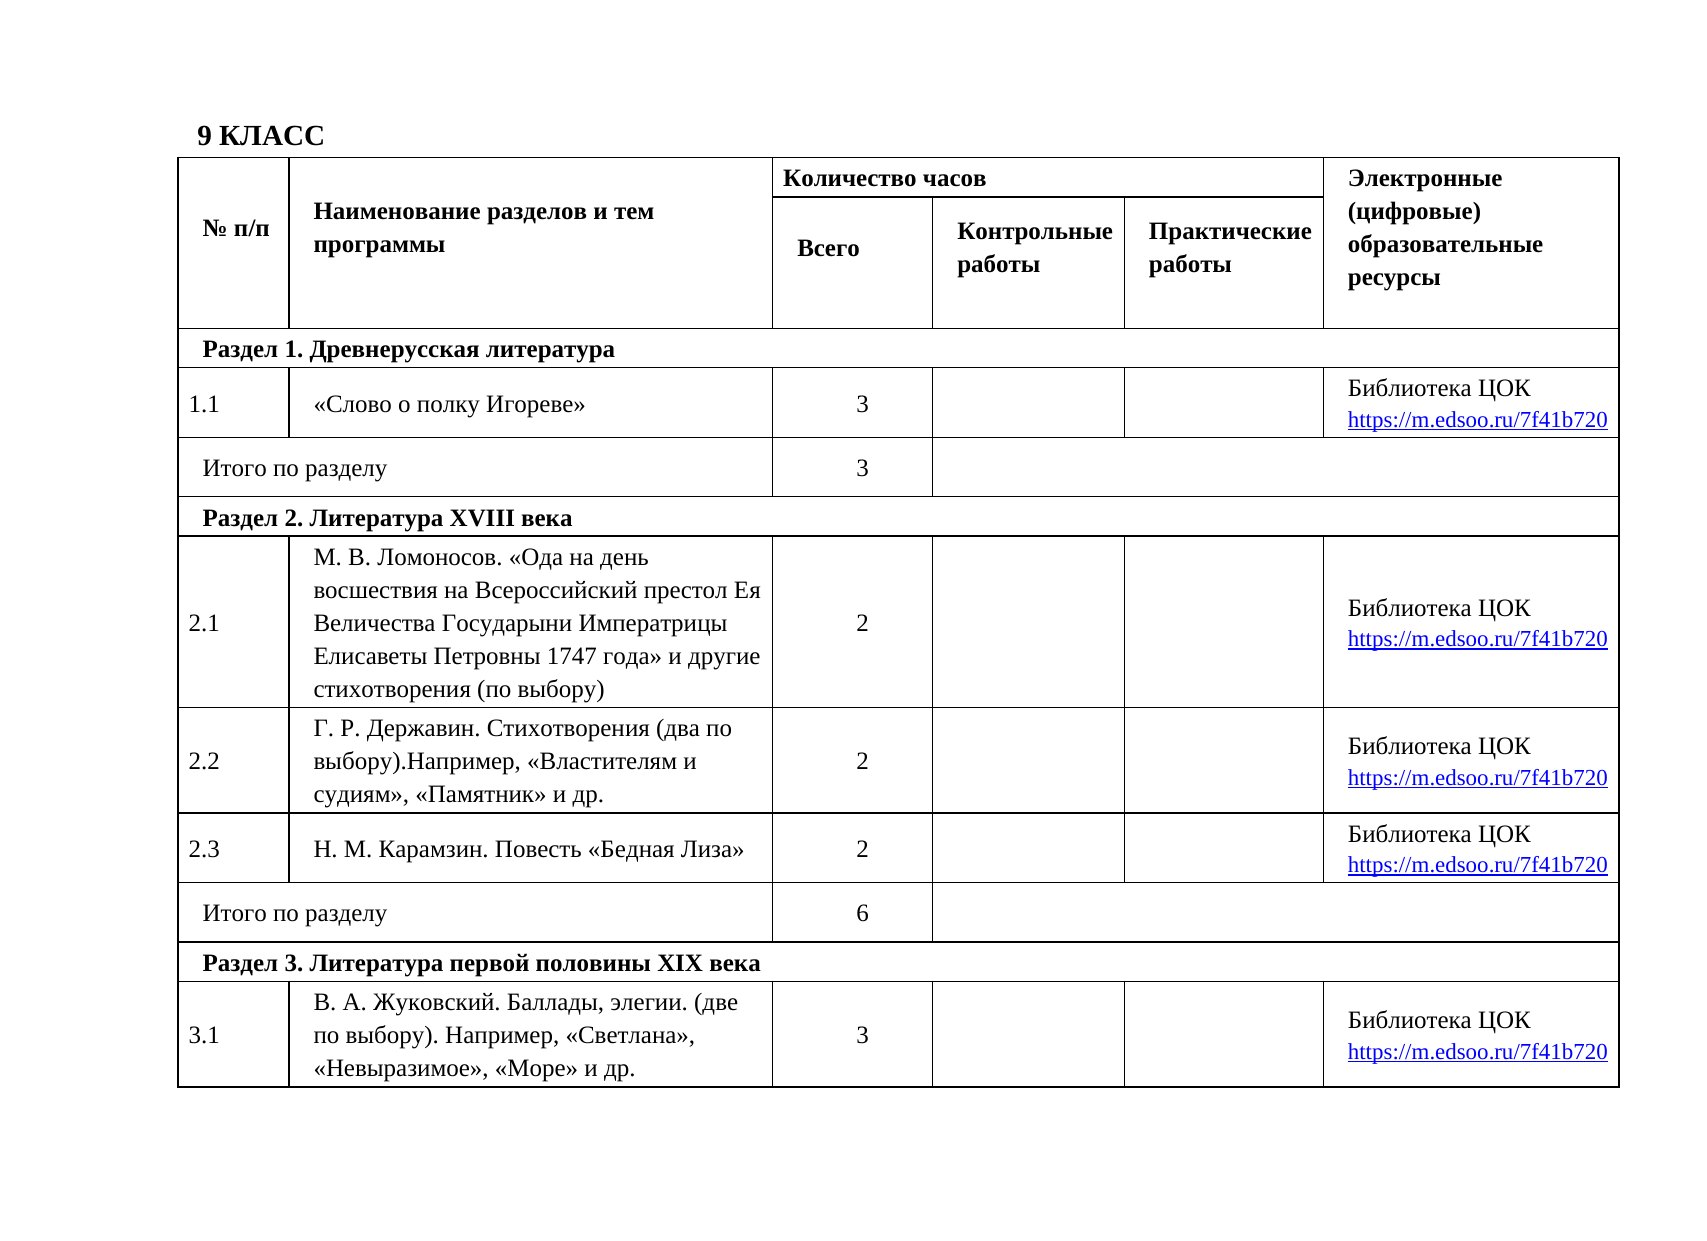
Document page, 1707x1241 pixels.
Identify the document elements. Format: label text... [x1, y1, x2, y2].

table_cell [1125, 814, 1323, 882]
table_cell 2 [773, 814, 932, 882]
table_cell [1324, 982, 1618, 1086]
table_cell Итого по разделу [179, 883, 772, 941]
table_cell Итого по разделу [179, 438, 772, 496]
table_cell [933, 814, 1124, 882]
table_header Наименование разделов и тем программы [290, 158, 772, 327]
table_cell [1125, 982, 1323, 1086]
table_header Количество часов [773, 158, 1323, 196]
table_cell 2.3 [179, 814, 288, 882]
table_cell 2 [773, 537, 932, 707]
table_cell [1125, 708, 1323, 812]
table_header № п/п [179, 158, 288, 327]
table_cell Всего [773, 198, 932, 327]
table_cell 6 [773, 883, 932, 941]
table_cell Раздел 1. Древнерусская литература [179, 329, 1618, 367]
table_cell Раздел 2. Литература XVIII века [179, 497, 1618, 535]
table_cell Библиотека ЦОК https://m.edsoo.ru/7f41b720 [1324, 814, 1618, 882]
table_cell [933, 438, 1618, 496]
table_cell В. А. Жуковский. Баллады, элегии. (две по выбору). Например, «Светлана», «Невыразимое», «Море» и др. [290, 982, 772, 1086]
table_cell [933, 537, 1124, 707]
table_cell Н. М. Карамзин. Повесть «Бедная Лиза» [290, 814, 772, 882]
table_cell 2.2 [179, 708, 288, 812]
text 9 КЛАСС [190, 118, 1618, 152]
table_cell 1.1 [179, 368, 288, 436]
table_cell 3 [773, 368, 932, 436]
table_cell Раздел 3. Литература первой половины XIX века [179, 943, 1618, 981]
table_cell [1125, 368, 1323, 436]
table_cell Библиотека ЦОК https://m.edsoo.ru/7f41b720 [1324, 537, 1618, 707]
table_cell [1125, 537, 1323, 707]
table_cell [933, 708, 1124, 812]
table_cell Библиотека ЦОК https://m.edsoo.ru/7f41b720 [1324, 708, 1618, 812]
table_cell М. В. Ломоносов. «Ода на день восшествия на Всероссийский престол Ея Величества Государыни Императрицы Елисаветы Петровны 1747 года» и другие стихотворения (по выбору) [290, 537, 772, 707]
table_cell Контрольные работы [933, 198, 1124, 327]
table_header Электронные (цифровые) образовательные ресурсы [1324, 158, 1618, 327]
table_cell 3.1 [179, 982, 288, 1086]
table_cell [933, 368, 1124, 436]
table_cell «Слово о полку Игореве» [290, 368, 772, 436]
table_cell 3 [773, 982, 932, 1086]
table_cell 2 [773, 708, 932, 812]
table_cell [933, 883, 1618, 941]
table_cell 2.1 [179, 537, 288, 707]
table_cell Библиотека ЦОК https://m.edsoo.ru/7f41b720 [1324, 368, 1618, 436]
table_cell [933, 982, 1124, 1086]
table_cell 3 [773, 438, 932, 496]
table_cell Г. Р. Державин. Стихотворения (два по выбору).Например, «Властителям и судиям», «Памятник» и др. [290, 708, 772, 812]
table_cell Практические работы [1125, 198, 1323, 327]
